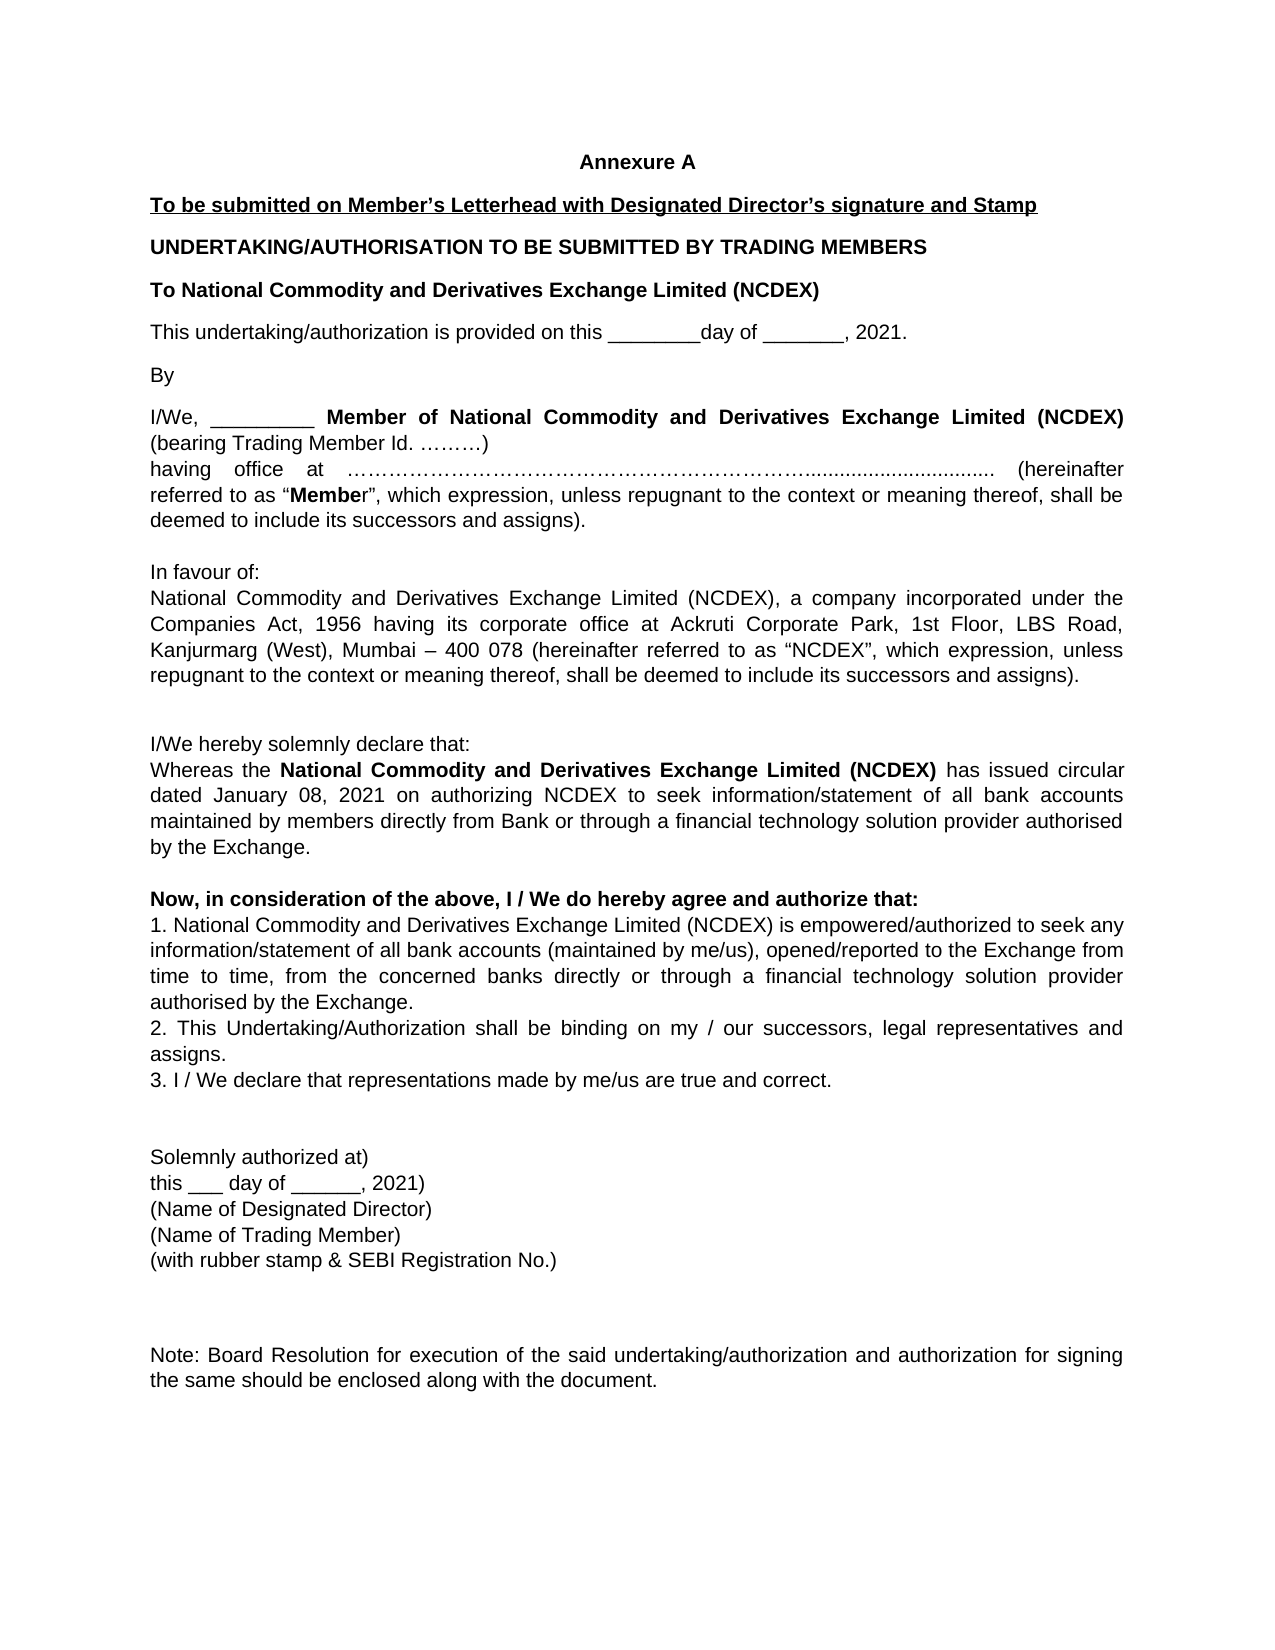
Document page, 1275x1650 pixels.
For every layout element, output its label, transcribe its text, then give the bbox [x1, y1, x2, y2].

text To be submitted on Member’s Letterhead with Designated Director’s signature and Stamp [150, 192, 1125, 216]
text I/We hereby solemnly declare that: [150, 732, 1125, 756]
text In favour of: [150, 560, 1125, 584]
text This undertaking/authorization is provided on this ________day of _______, 2021. [150, 320, 1125, 344]
text 3. I / We declare that representations made by me/us are true and correct. [150, 1067, 1125, 1091]
text National Commodity and Derivatives Exchange Limited (NCDEX), a company incorporated under the Companies Act, 1956 having its corporate office at Ackruti Corporate Park, 1st Floor, LBS Road, Kanjurmarg (West), Mumbai – 400 078 (hereinafter referred to as “NCDEX”, which expression, unless repugnant to the context or meaning thereof, shall be deemed to include its successors and assigns). [150, 586, 1125, 687]
text By [150, 362, 1125, 386]
text (with rubber stamp & SEBI Registration No.) [150, 1248, 1125, 1272]
text 1. National Commodity and Derivatives Exchange Limited (NCDEX) is empowered/authorized to seek any information/statement of all bank accounts (maintained by me/us), opened/reported to the Exchange from time to time, from the concerned banks directly or through a financial technology solution provider authorised by the Exchange. [150, 912, 1125, 1014]
text (Name of Trading Member) [150, 1222, 1125, 1246]
text Note: Board Resolution for execution of the said undertaking/authorization and authorization for signing the same should be enclosed along with the document. [150, 1342, 1125, 1392]
text I/We, _________ Member of National Commodity and Derivatives Exchange Limited (NCDEX) (bearing Trading Member Id. ………) [150, 405, 1125, 455]
text To National Commodity and Derivatives Exchange Limited (NCDEX) [150, 277, 1125, 301]
text Whereas the National Commodity and Derivatives Exchange Limited (NCDEX) has issued circular dated January 08, 2021 on authorizing NCDEX to seek information/statement of all bank accounts maintained by members directly from Bank or through a financial technology solution provider authorised by the Exchange. [150, 757, 1125, 859]
text Annexure A [150, 150, 1125, 174]
text UNDERTAKING/AUTHORISATION TO BE SUBMITTED BY TRADING MEMBERS [150, 235, 1125, 259]
text Now, in consideration of the above, I / We do hereby agree and authorize that: [150, 887, 1125, 911]
text 2. This Undertaking/Authorization shall be binding on my / our successors, legal representatives and assigns. [150, 1016, 1125, 1066]
text this ___ day of ______, 2021) [150, 1171, 1125, 1195]
text Solemnly authorized at) [150, 1145, 1125, 1169]
text (Name of Designated Director) [150, 1197, 1125, 1221]
text having office at …………………………………………………………................................. (hereinafter referred to as “Member”, which expression, unless repugnant to the context or meaning thereof, shall be deemed to include its successors and assigns). [150, 457, 1125, 532]
